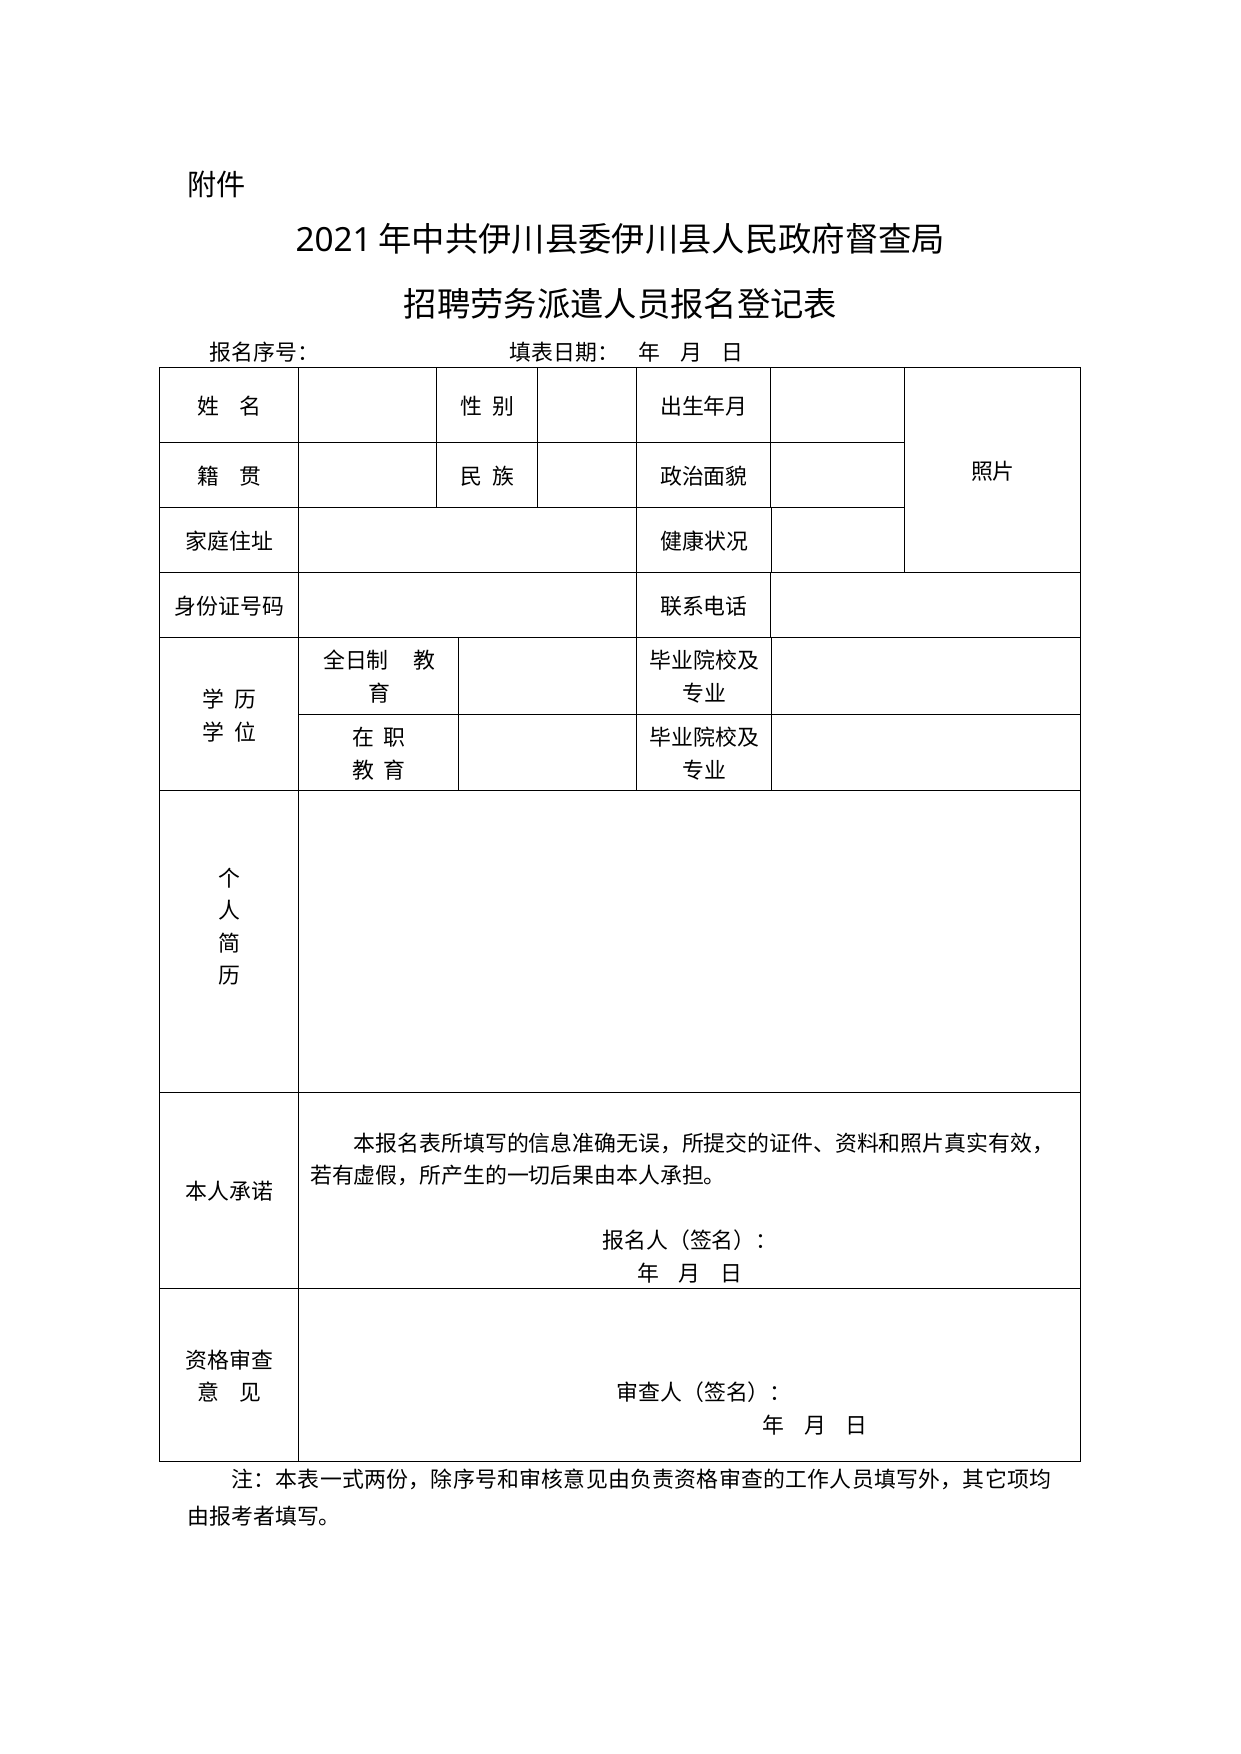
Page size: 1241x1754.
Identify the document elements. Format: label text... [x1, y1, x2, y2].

table_cell [299, 443, 436, 507]
table_header 性 别 [437, 368, 537, 442]
table_cell [771, 443, 904, 507]
table_cell 民 族 [437, 443, 537, 507]
table_cell 全日制 教 育 [299, 638, 458, 713]
table_cell 本报名表所填写的信息准确无误，所提交的证件、资料和照片真实有效，若有虚假，所产生的一切后果由本人承担。 报名人（签名）： 年 月 日 [299, 1093, 1080, 1288]
table_header [771, 368, 904, 442]
table_cell 身份证号码 [160, 573, 298, 637]
table_header 姓 名 [160, 368, 298, 442]
text 报名序号： 填表日期： 年 月 日 [187, 334, 1053, 367]
table_cell [299, 791, 1080, 1092]
text 附件 [187, 162, 1053, 204]
table_header 照片 [905, 368, 1080, 572]
table_header [538, 368, 636, 442]
table_cell 政治面貌 [637, 443, 770, 507]
table_cell [299, 508, 636, 572]
table_header [299, 368, 436, 442]
table_cell 学 历 学 位 [160, 638, 298, 790]
table_cell 个 人 简 历 [160, 791, 298, 1092]
text 2021年中共伊川县委伊川县人民政府督查局 [187, 204, 1053, 269]
table_cell 籍 贯 [160, 443, 298, 507]
table_cell 健康状况 [637, 508, 771, 572]
table_cell 资格审查 意 见 [160, 1289, 298, 1461]
table_cell 审查人（签名）： 年 月 日 [299, 1289, 1080, 1461]
table_cell 家庭住址 [160, 508, 298, 572]
table_cell [538, 443, 636, 507]
table_cell [772, 508, 904, 572]
table_cell [772, 638, 1080, 713]
table_cell 在 职 教 育 [299, 715, 458, 790]
table_cell [459, 638, 636, 713]
table_cell [299, 573, 636, 637]
table_cell [459, 715, 636, 790]
table_cell 联系电话 [637, 573, 770, 637]
table_cell 本人承诺 [160, 1093, 298, 1288]
table_cell [771, 573, 1080, 637]
text 注：本表一式两份，除序号和审核意见由负责资格审查的工作人员填写外，其它项均由报考者填写。 [187, 1462, 1053, 1531]
table_cell 毕业院校及专业 [637, 638, 771, 713]
text 招聘劳务派遣人员报名登记表 [187, 269, 1053, 334]
table_header 出生年月 [637, 368, 770, 442]
table_cell [772, 715, 1080, 790]
table_cell 毕业院校及专业 [637, 715, 771, 790]
